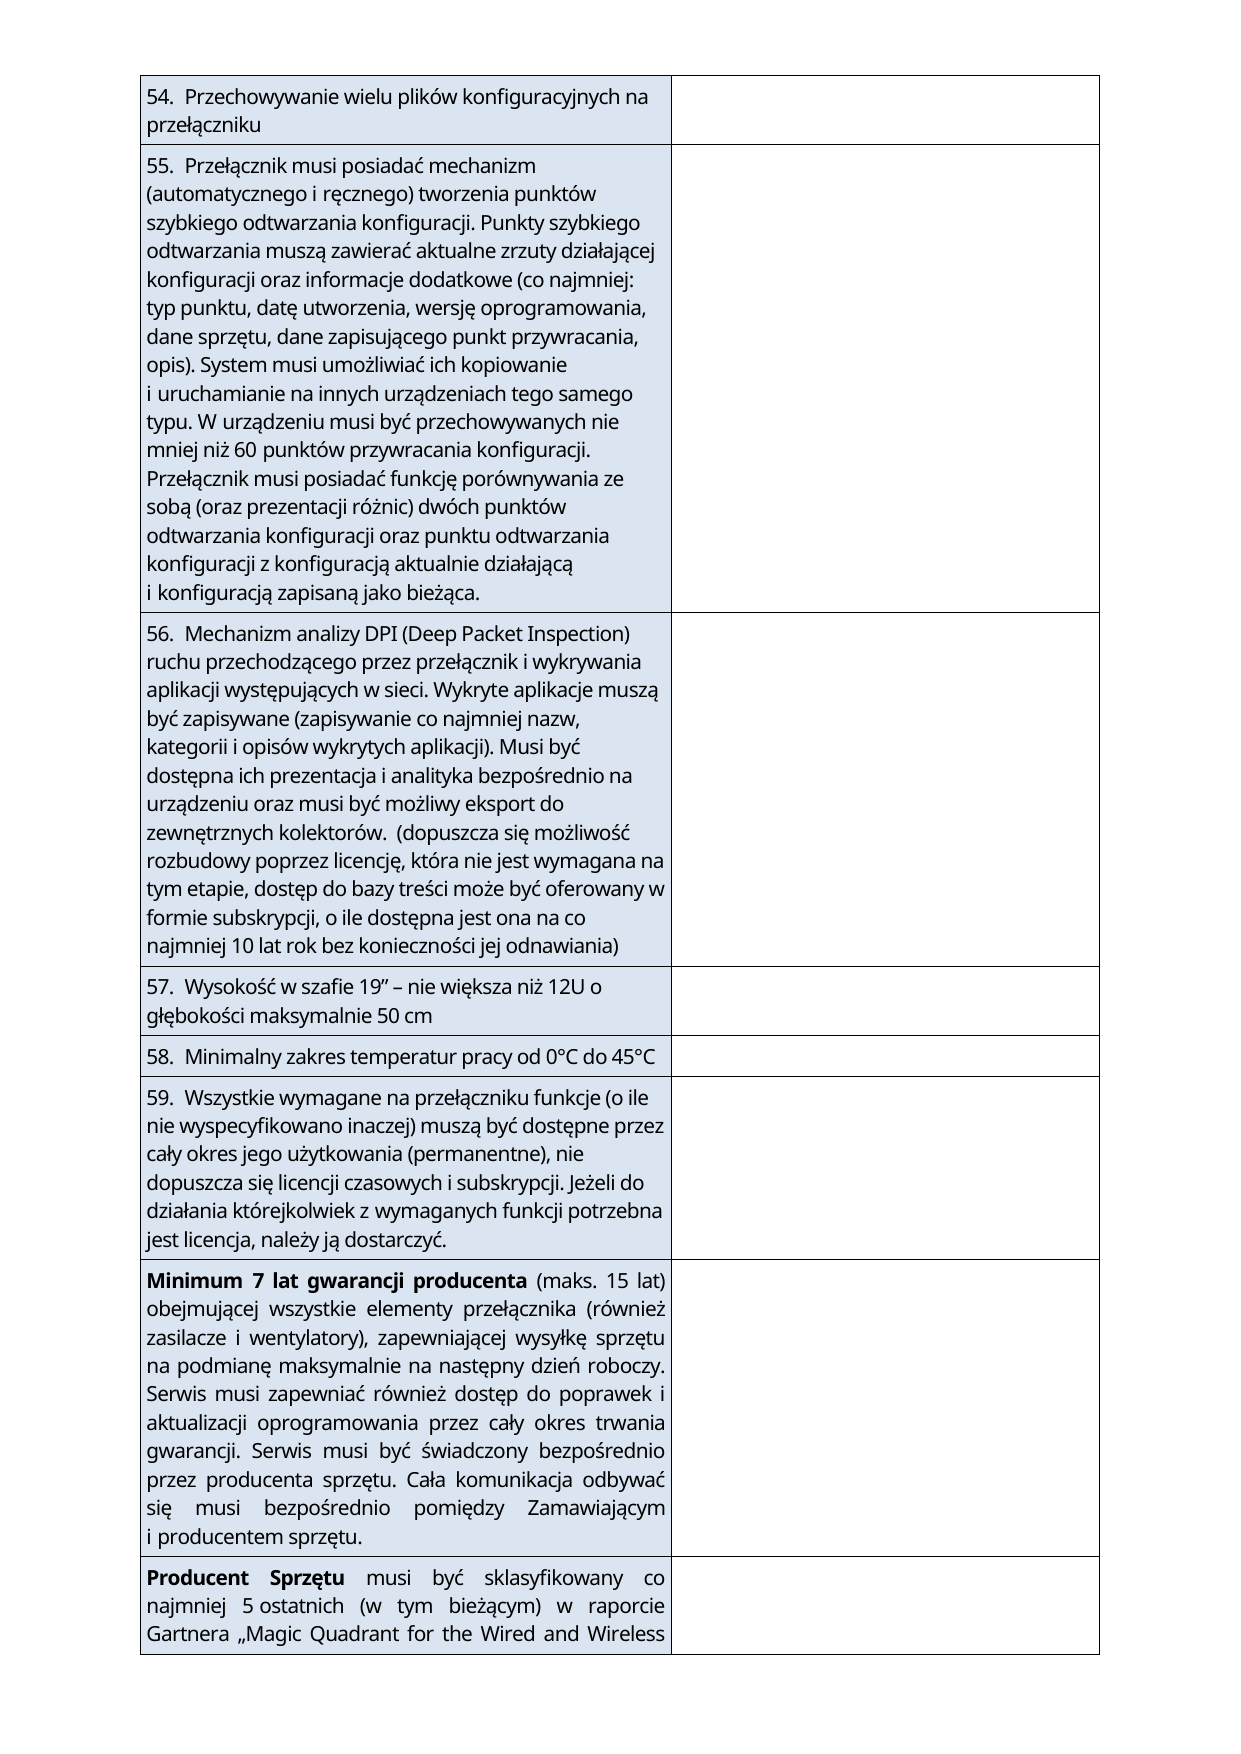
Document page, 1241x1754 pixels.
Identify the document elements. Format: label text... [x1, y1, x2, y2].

table_cell Minimum 7 lat gwarancji producenta (maks. 15 lat) obejmującej wszystkie elementy przełącznika (również zasilacze i wentylatory), zapewniającej wysyłkę sprzętu na podmianę maksymalnie na następny dzień roboczy. Serwis musi zapewniać również dostęp do poprawek i aktualizacji oprogramowania przez cały okres trwania gwarancji. Serwis musi być świadczony bezpośrednio przez producenta sprzętu. Cała komunikacja odbywać się musi bezpośrednio pomiędzy Zamawiającym i producentem sprzętu. [141, 1260, 671, 1556]
table_cell Przełącznik musi posiadać mechanizm (automatycznego i ręcznego) tworzenia punktów szybkiego odtwarzania konfiguracji. Punkty szybkiego odtwarzania muszą zawierać aktualne zrzuty działającej konfiguracji oraz informacje dodatkowe (co najmniej: typ punktu, datę utworzenia, wersję oprogramowania, dane sprzętu, dane zapisującego punkt przywracania, opis). System musi umożliwiać ich kopiowanie i uruchamianie na innych urządzeniach tego samego typu. W urządzeniu musi być przechowywanych nie mniej niż 60 punktów przywracania konfiguracji. Przełącznik musi posiadać funkcję porównywania ze sobą (oraz prezentacji różnic) dwóch punktów odtwarzania konfiguracji oraz punktu odtwarzania konfiguracji z konfiguracją aktualnie działającą i konfiguracją zapisaną jako bieżąca. [141, 145, 671, 612]
table_cell [672, 76, 1099, 144]
table_cell [672, 1260, 1099, 1556]
table_cell [672, 1557, 1099, 1654]
table_cell Wszystkie wymagane na przełączniku funkcje (o ile nie wyspecyfikowano inaczej) muszą być dostępne przez cały okres jego użytkowania (permanentne), nie dopuszcza się licencji czasowych i subskrypcji. Jeżeli do działania którejkolwiek z wymaganych funkcji potrzebna jest licencja, należy ją dostarczyć. [141, 1077, 671, 1259]
table_cell Minimalny zakres temperatur pracy od 0°C do 45°C [141, 1036, 671, 1076]
table_cell [672, 145, 1099, 612]
table_cell Przechowywanie wielu plików konfiguracyjnych na przełączniku [141, 76, 671, 144]
table_cell [672, 1036, 1099, 1076]
table_cell Wysokość w szafie 19” – nie większa niż 12U o głębokości maksymalnie 50 cm [141, 967, 671, 1035]
table_cell Mechanizm analizy DPI (Deep Packet Inspection) ruchu przechodzącego przez przełącznik i wykrywania aplikacji występujących w sieci. Wykryte aplikacje muszą być zapisywane (zapisywanie co najmniej nazw, kategorii i opisów wykrytych aplikacji). Musi być dostępna ich prezentacja i analityka bezpośrednio na urządzeniu oraz musi być możliwy eksport do zewnętrznych kolektorów. (dopuszcza się możliwość rozbudowy poprzez licencję, która nie jest wymagana na tym etapie, dostęp do bazy treści może być oferowany w formie subskrypcji, o ile dostępna jest ona na co najmniej 10 lat rok bez konieczności jej odnawiania) [141, 613, 671, 966]
table_cell [672, 1077, 1099, 1259]
table_cell [672, 967, 1099, 1035]
table_cell [672, 613, 1099, 966]
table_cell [141, 1557, 671, 1654]
